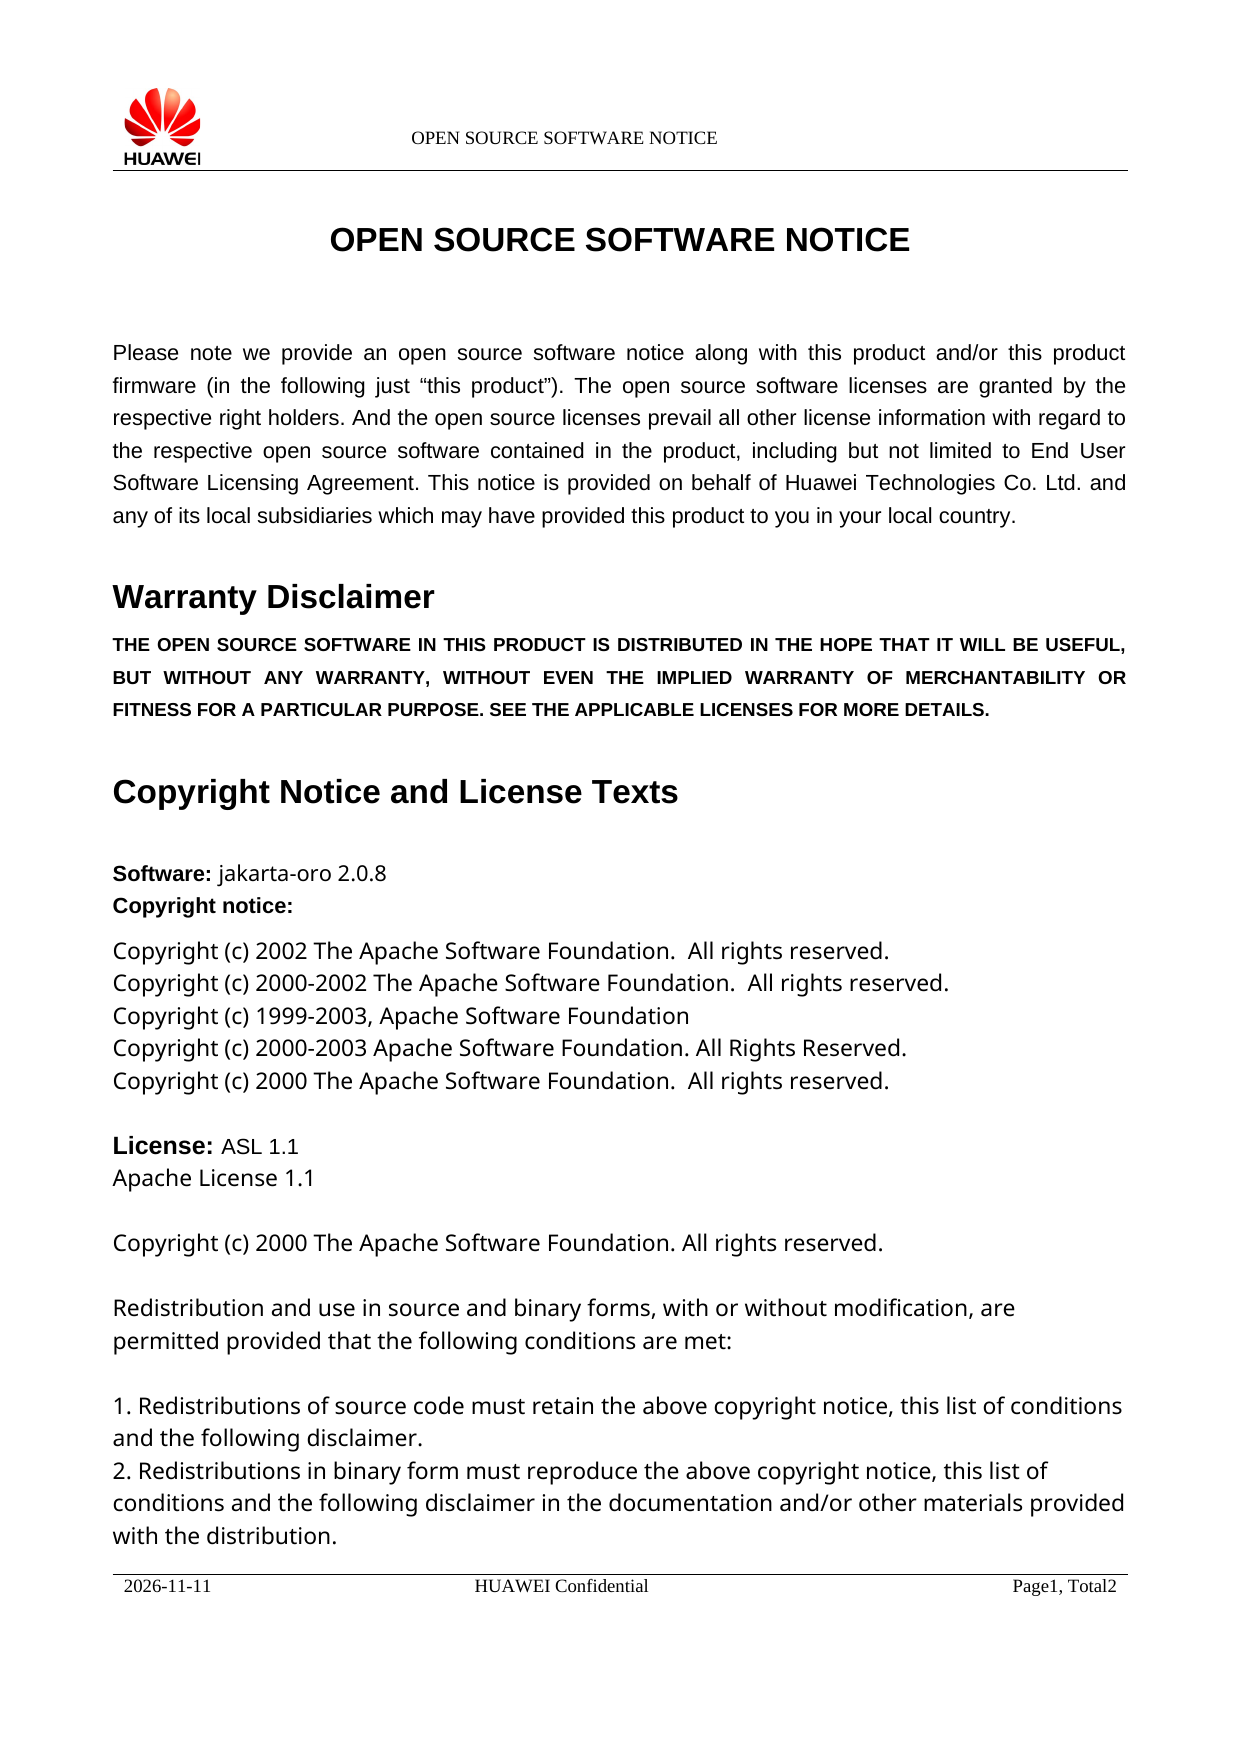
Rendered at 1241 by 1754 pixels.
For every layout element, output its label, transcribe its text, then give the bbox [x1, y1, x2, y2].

text The open source software in this product is distributed in the hope that it will be useful, but WITHOUT ANY WARRANTY, without even the implied warranty of MERCHANTABILITY or FITNESS FOR A PARTICULAR PURPOSE. See the applicable licenses for more details. [112, 629, 1128, 726]
text Copyright (c) 2000 The Apache Software Foundation. All rights reserved. [112, 1226, 1128, 1259]
text 1. Redistributions of source code must retain the above copyright notice, this list of conditions and the following disclaimer. [112, 1389, 1128, 1454]
text Please note we provide an open source software notice along with this product and/or this product firmware (in the following just “this product”). The open source software licenses are granted by the respective right holders. And the open source licenses prevail all other license information with regard to the respective open source software contained in the product, including but not limited to End User Software Licensing Agreement. This notice is provided on behalf of Huawei Technologies Co. Ltd. and any of its local subsidiaries which may have provided this product to you in your local country. [112, 336, 1128, 531]
text Warranty Disclaimer [112, 564, 1128, 629]
text Copyright notice: [112, 889, 1128, 921]
picture [124, 88, 201, 165]
text Copyright Notice and License Texts [112, 759, 1128, 824]
title Software: jakarta-oro 2.0.8 [112, 856, 1128, 889]
text Redistribution and use in source and binary forms, with or without modification, are permitted provided that the following conditions are met: [112, 1291, 1128, 1356]
text Copyright (c) 2002 The Apache Software Foundation. All rights reserved. Copyright (c) 2000-2002 The Apache Software Foundation. All rights reserved. Copyright (c) 1999-2003, Apache Software Foundation Copyright (c) 2000-2003 Apache Software Foundation. All Rights Reserved. Copyright (c) 2000 The Apache Software Foundation. All rights reserved. [112, 934, 1128, 1129]
text License: ASL 1.1 [112, 1129, 1128, 1161]
text OPEN SOURCE SOFTWARE NOTICE [112, 206, 1128, 271]
text Apache License 1.1 [112, 1161, 1128, 1194]
text 2. Redistributions in binary form must reproduce the above copyright notice, this list of conditions and the following disclaimer in the documentation and/or other materials provided with the distribution. [112, 1454, 1128, 1551]
